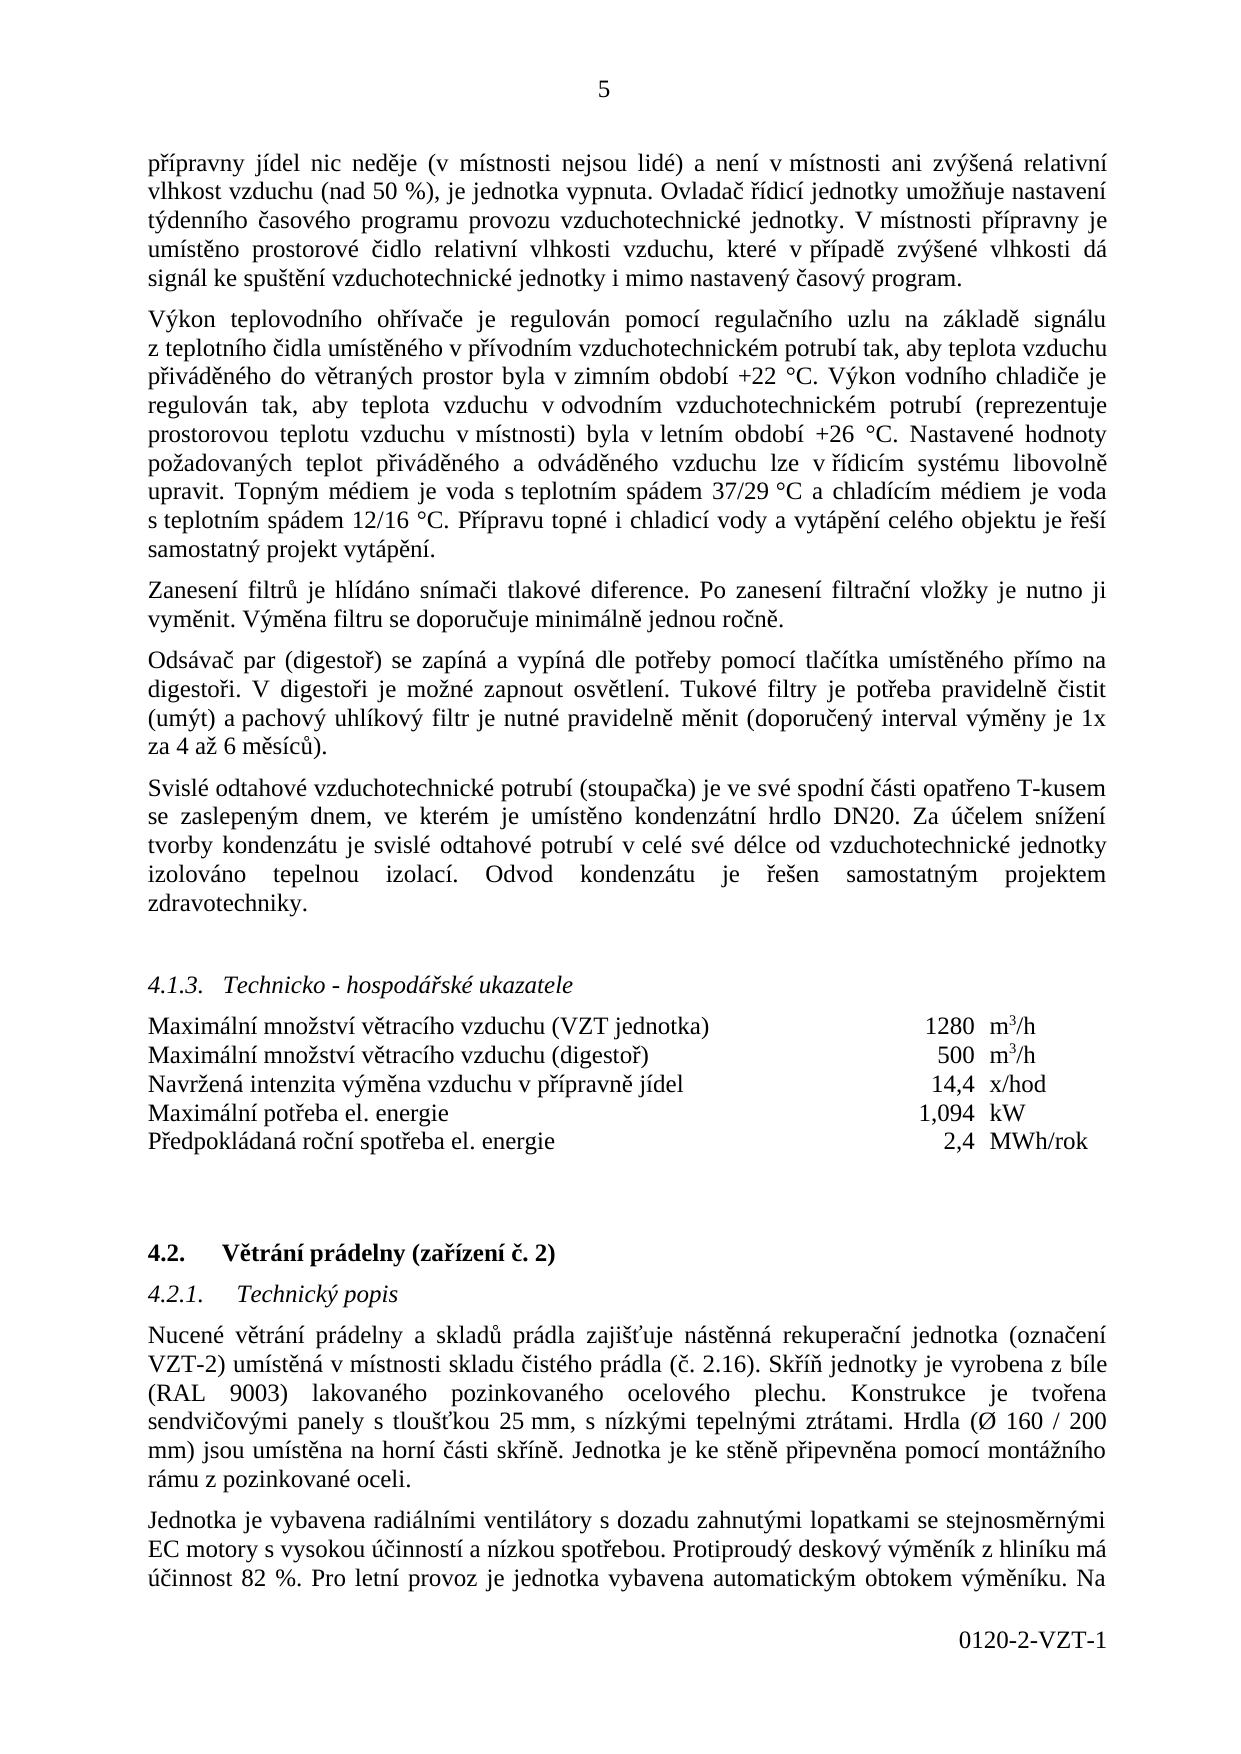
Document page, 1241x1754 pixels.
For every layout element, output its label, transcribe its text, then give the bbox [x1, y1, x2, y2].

text Maximální potřeba el. energie 1,094 kW [148, 1098, 1107, 1126]
text Maximální množství větracího vzduchu (VZT jednotka) 1280 m3/h [148, 1011, 1107, 1040]
text Maximální množství větracího vzduchu (digestoř) 500 m3/h [148, 1040, 1107, 1069]
text Navržená intenzita výměna vzduchu v přípravně jídel 14,4 x/hod [148, 1069, 1107, 1098]
text Výkon teplovodního ohřívače je regulován pomocí regulačního uzlu na základě signálu z teplotního čidla umístěného v přívodním vzduchotechnickém potrubí tak, aby teplota vzduchu přiváděného do větraných prostor byla v zimním období +22 °C. Výkon vodního chladiče je regulován tak, aby teplota vzduchu v odvodním vzduchotechnickém potrubí (reprezentuje prostorovou teplotu vzduchu v místnosti) byla v letním období +26 °C. Nastavené hodnoty požadovaných teplot přiváděného a odváděného vzduchu lze v řídicím systému libovolně upravit. Topným médiem je voda s teplotním spádem 37/29 °C a chladícím médiem je voda s teplotním spádem 12/16 °C. Přípravu topné i chladicí vody a vytápění celého objektu je řeší samostatný projekt vytápění. [148, 304, 1107, 563]
text Svislé odtahové vzduchotechnické potrubí (stoupačka) je ve své spodní části opatřeno T-kusem se zaslepeným dnem, ve kterém je umístěno kondenzátní hrdlo DN20. Za účelem snížení tvorby kondenzátu je svislé odtahové potrubí v celé své délce od vzduchotechnické jednotky izolováno tepelnou izolací. Odvod kondenzátu je řešen samostatným projektem zdravotechniky. [148, 773, 1107, 916]
subtitle Větrání prádelny (zařízení č. 2) [148, 1238, 1107, 1266]
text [148, 148, 1107, 291]
subtitle Technický popis [148, 1279, 1107, 1308]
text Předpokládaná roční spotřeba el. energie 2,4 MWh/rok [148, 1126, 1107, 1155]
text Zanesení filtrů je hlídáno snímači tlakové diference. Po zanesení filtrační vložky je nutno ji vyměnit. Výměna filtru se doporučuje minimálně jednou ročně. [148, 575, 1107, 633]
text Nucené větrání prádelny a skladů prádla zajišťuje nástěnná rekuperační jednotka (označení VZT-2) umístěná v místnosti skladu čistého prádla (č. 2.16). Skříň jednotky je vyrobena z bíle (RAL 9003) lakovaného pozinkovaného ocelového plechu. Konstrukce je tvořena sendvičovými panely s tloušťkou 25 mm, s nízkými tepelnými ztrátami. Hrdla (Ø 160 / 200 mm) jsou umístěna na horní části skříně. Jednotka je ke stěně připevněna pomocí montážního rámu z pozinkované oceli. [148, 1320, 1107, 1493]
text Odsávač par (digestoř) se zapíná a vypíná dle potřeby pomocí tlačítka umístěného přímo na digestoři. V digestoři je možné zapnout osvětlení. Tukové filtry je potřeba pravidelně čistit (umýt) a pachový uhlíkový filtr je nutné pravidelně měnit (doporučený interval výměny je 1x za 4 až 6 měsíců). [148, 645, 1107, 760]
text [148, 1505, 1107, 1591]
subtitle Technicko - hospodářské ukazatele [148, 970, 1107, 999]
